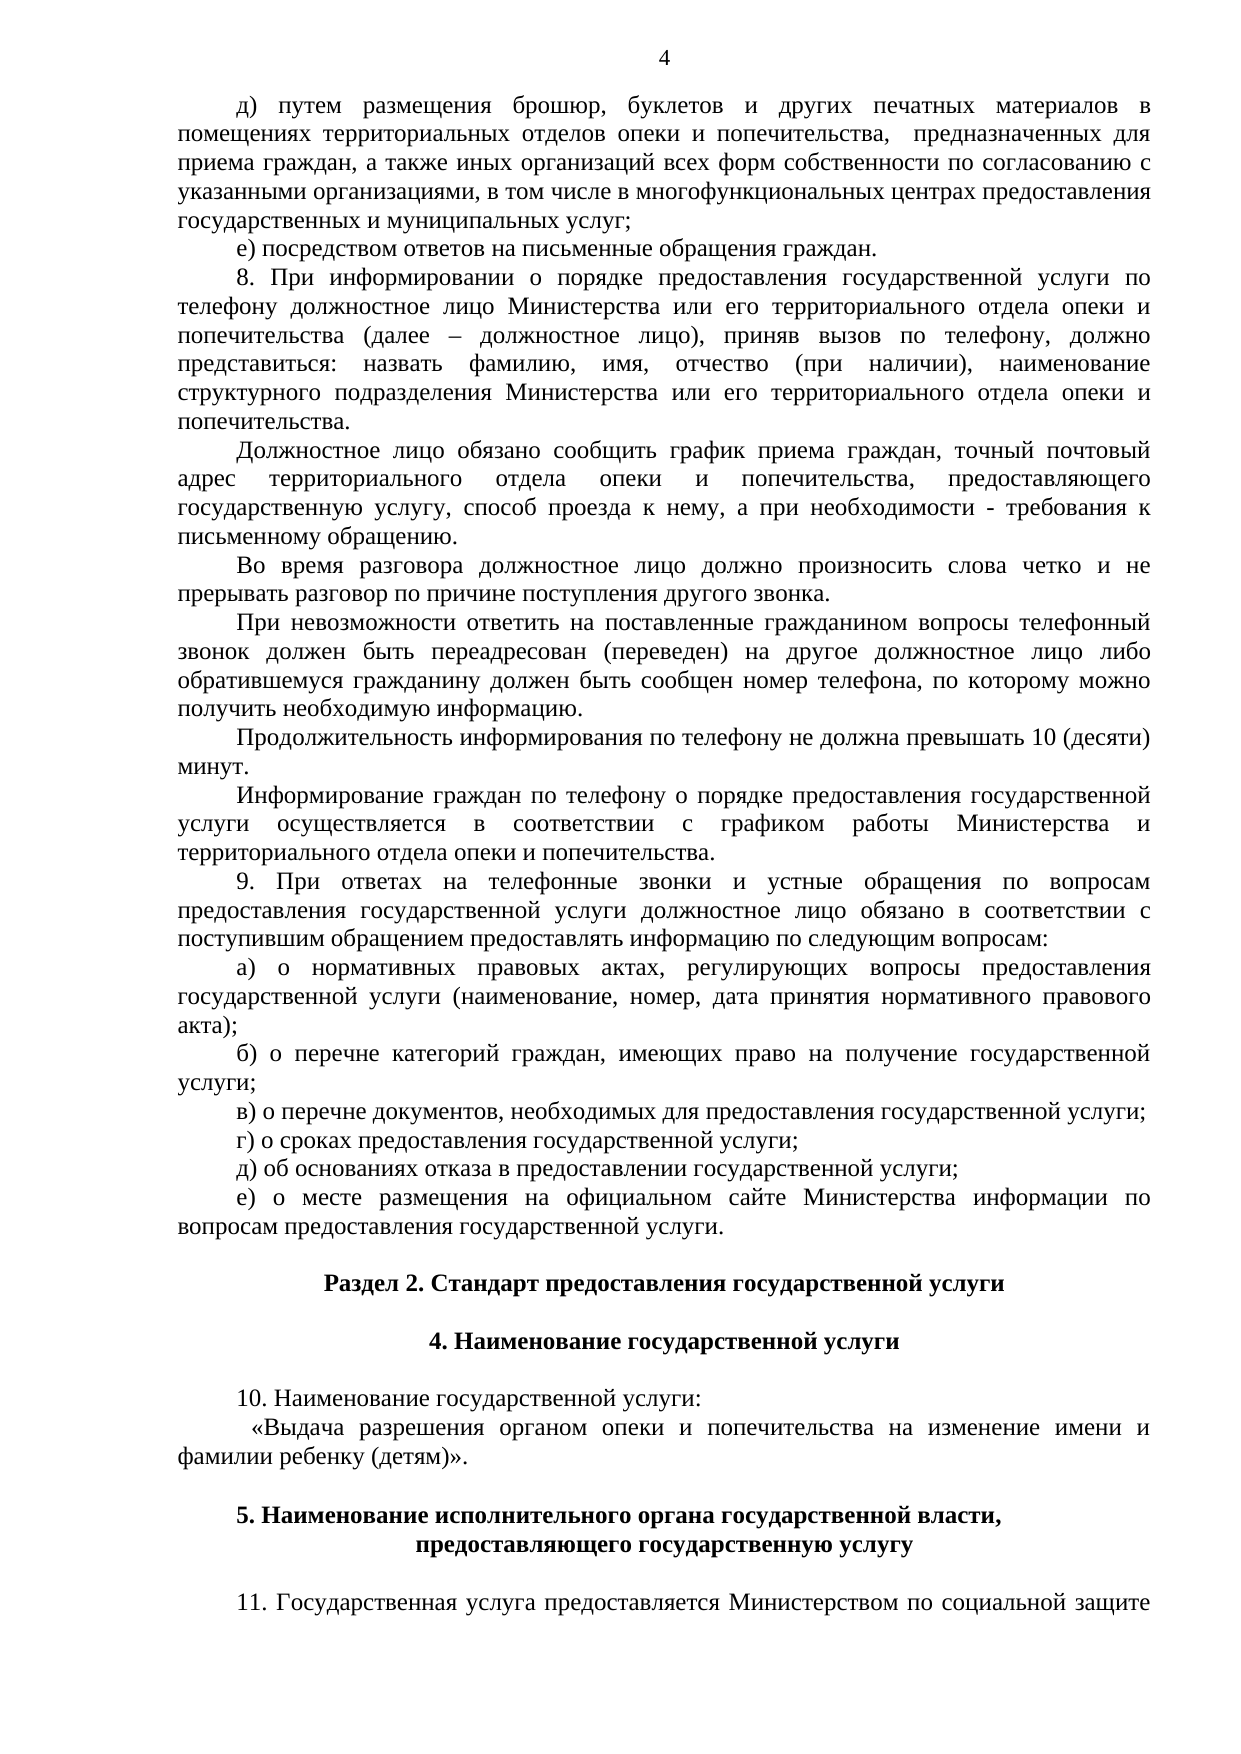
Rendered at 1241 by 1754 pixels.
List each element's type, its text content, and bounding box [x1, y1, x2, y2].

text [177, 1587, 1152, 1615]
text предоставляющего государственную услугу [177, 1529, 1152, 1558]
text 8. При информировании о порядке предоставления государственной услуги по телефону должностное лицо Министерства или его территориального отдела опеки и попечительства (далее – должностное лицо), приняв вызов по телефону, должно представиться: назвать фамилию, имя, отчество (при наличии), наименование структурного подразделения Министерства или его территориального отдела опеки и попечительства. [177, 262, 1152, 435]
text в) о перечне документов, необходимых для предоставления государственной услуги; [177, 1096, 1152, 1125]
text 4. Наименование государственной услуги [177, 1326, 1152, 1355]
text 9. При ответах на телефонные звонки и устные обращения по вопросам предоставления государственной услуги должностное лицо обязано в соответствии с поступившим обращением предоставлять информацию по следующим вопросам: [177, 866, 1152, 952]
text 5. Наименование исполнительного органа государственной власти, [177, 1500, 1152, 1529]
text Информирование граждан по телефону о порядке предоставления государственной услуги осуществляется в соответствии с графиком работы Министерства и территориального отдела опеки и попечительства. [177, 780, 1152, 866]
text б) о перечне категорий граждан, имеющих право на получение государственной услуги; [177, 1038, 1152, 1096]
text Раздел 2. Стандарт предоставления государственной услуги [177, 1268, 1152, 1297]
text е) посредством ответов на письменные обращения граждан. [177, 233, 1152, 262]
text Во время разговора должностное лицо должно произносить слова четко и не прерывать разговор по причине поступления другого звонка. [177, 550, 1152, 607]
text Продолжительность информирования по телефону не должна превышать 10 (десяти) минут. [177, 722, 1152, 780]
text Должностное лицо обязано сообщить график приема граждан, точный почтовый адрес территориального отдела опеки и попечительства, предоставляющего государственную услугу, способ проезда к нему, а при необходимости - требования к письменному обращению. [177, 435, 1152, 550]
text г) о сроках предоставления государственной услуги; [177, 1125, 1152, 1153]
text д) об основаниях отказа в предоставлении государственной услуги; [177, 1153, 1152, 1182]
text «Выдача разрешения органом опеки и попечительства на изменение имени и фамилии ребенку (детям)». [177, 1412, 1152, 1470]
text 10. Наименование государственной услуги: [177, 1383, 1152, 1412]
text е) о месте размещения на официальном сайте Министерства информации по вопросам предоставления государственной услуги. [177, 1182, 1152, 1240]
text При невозможности ответить на поставленные гражданином вопросы телефонный звонок должен быть переадресован (переведен) на другое должностное лицо либо обратившемуся гражданину должен быть сообщен номер телефона, по которому можно получить необходимую информацию. [177, 607, 1152, 722]
text а) о нормативных правовых актах, регулирующих вопросы предоставления государственной услуги (наименование, номер, дата принятия нормативного правового акта); [177, 952, 1152, 1038]
text д) путем размещения брошюр, буклетов и других печатных материалов в помещениях территориальных отделов опеки и попечительства, предназначенных для приема граждан, а также иных организаций всех форм собственности по согласованию с указанными организациями, в том числе в многофункциональных центрах предоставления государственных и муниципальных услуг; [177, 90, 1152, 233]
